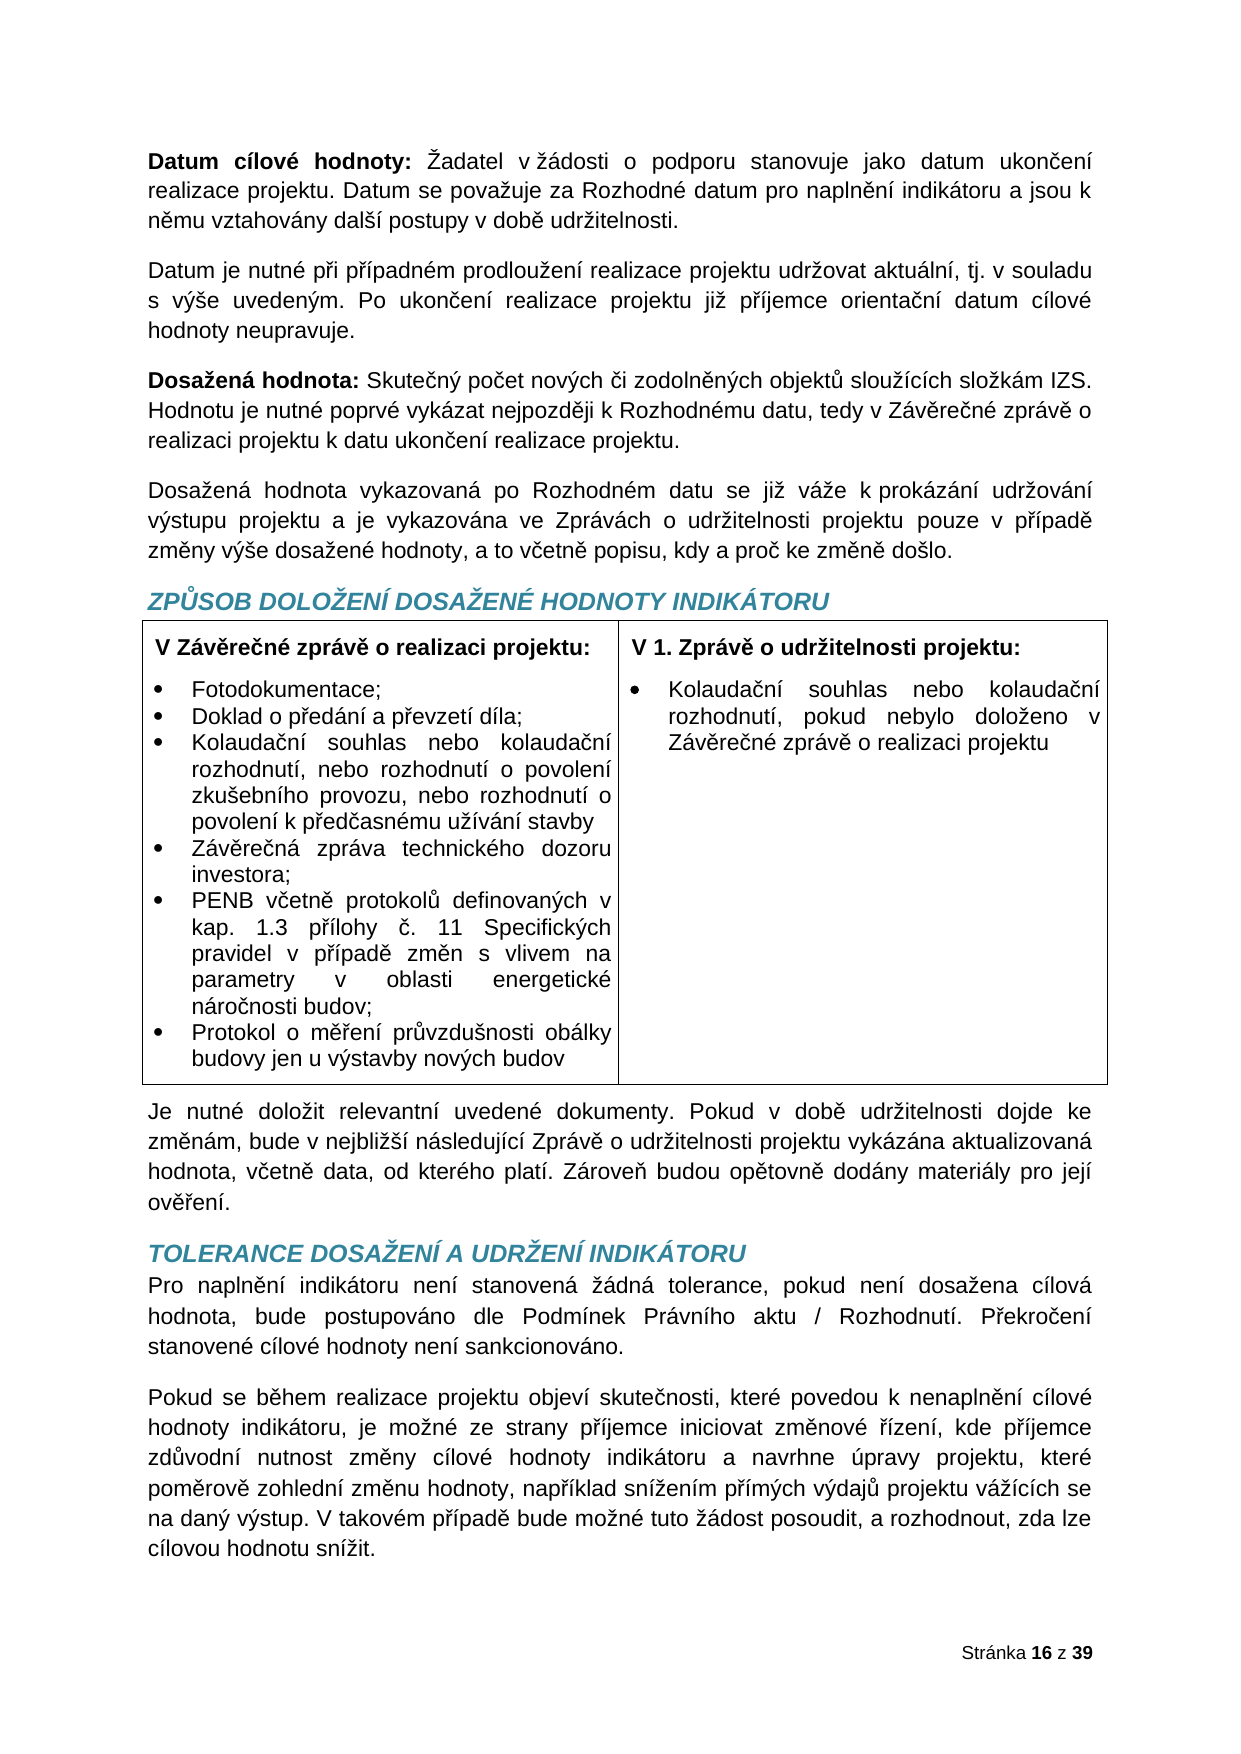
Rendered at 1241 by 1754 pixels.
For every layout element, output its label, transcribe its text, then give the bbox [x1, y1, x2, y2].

text Je nutné doložit relevantní uvedené dokumenty. Pokud v době udržitelnosti dojde ke změnám, bude v nejbližší následující Zprávě o udržitelnosti projektu vykázána aktualizovaná hodnota, včetně data, od kterého platí. Zároveň budou opětovně dodány materiály pro její ověření. [148, 1098, 1093, 1215]
text TOLERANCE DOSAŽENÍ a udržení indikátoru [148, 1239, 1093, 1268]
text Dosažená hodnota: Skutečný počet nových či zodolněných objektů sloužících složkám IZS. Hodnotu je nutné poprvé vykázat nejpozději k Rozhodnému datu, tedy v Závěrečné zprávě o realizaci projektu k datu ukončení realizace projektu. [148, 367, 1093, 453]
text Způsob doložení dosažené hodnoty indikátoru [148, 587, 1093, 616]
table_header V Závěrečné zprávě o realizaci projektu: Fotodokumentace; Doklad o předání a převzetí díla; Kolaudační souhlas nebo kolaudační rozhodnutí, nebo rozhodnutí o povolení zkušebního provozu, nebo rozhodnutí o povolení k předčasnému užívání stavby Závěrečná zpráva technického dozoru investora; PENB včetně protokolů definovaných v kap. 1.3 přílohy č. 11 Specifických pravidel v případě změn s vlivem na parametry v oblasti energetické náročnosti budov; Protokol o měření průvzdušnosti obálky budovy jen u výstavby nových budov [143, 621, 618, 1084]
table_header V 1. Zprávě o udržitelnosti projektu: Kolaudační souhlas nebo kolaudační rozhodnutí, pokud nebylo doloženo v Závěrečné zprávě o realizaci projektu [619, 621, 1107, 1084]
text Pokud se během realizace projektu objeví skutečnosti, které povedou k nenaplnění cílové hodnoty indikátoru, je možné ze strany příjemce iniciovat změnové řízení, kde příjemce zdůvodní nutnost změny cílové hodnoty indikátoru a navrhne úpravy projektu, které poměrově zohlední změnu hodnoty, například snížením přímých výdajů projektu vážících se na daný výstup. V takovém případě bude možné tuto žádost posoudit, a rozhodnout, zda lze cílovou hodnotu snížit. [148, 1384, 1093, 1561]
text Pro naplnění indikátoru není stanovená žádná tolerance, pokud není dosažena cílová hodnota, bude postupováno dle Podmínek Právního aktu / Rozhodnutí. Překročení stanovené cílové hodnoty není sankcionováno. [148, 1272, 1093, 1359]
text Datum cílové hodnoty: Žadatel v žádosti o podporu stanovuje jako datum ukončení realizace projektu. Datum se považuje za Rozhodné datum pro naplnění indikátoru a jsou k němu vztahovány další postupy v době udržitelnosti. [148, 148, 1093, 233]
text Datum je nutné při případném prodloužení realizace projektu udržovat aktuální, tj. v souladu s výše uvedeným. Po ukončení realizace projektu již příjemce orientační datum cílové hodnoty neupravuje. [148, 257, 1093, 343]
text Dosažená hodnota vykazovaná po Rozhodném datu se již váže k prokázání udržování výstupu projektu a je vykazována ve Zprávách o udržitelnosti projektu pouze v případě změny výše dosažené hodnoty, a to včetně popisu, kdy a proč ke změně došlo. [148, 477, 1093, 563]
